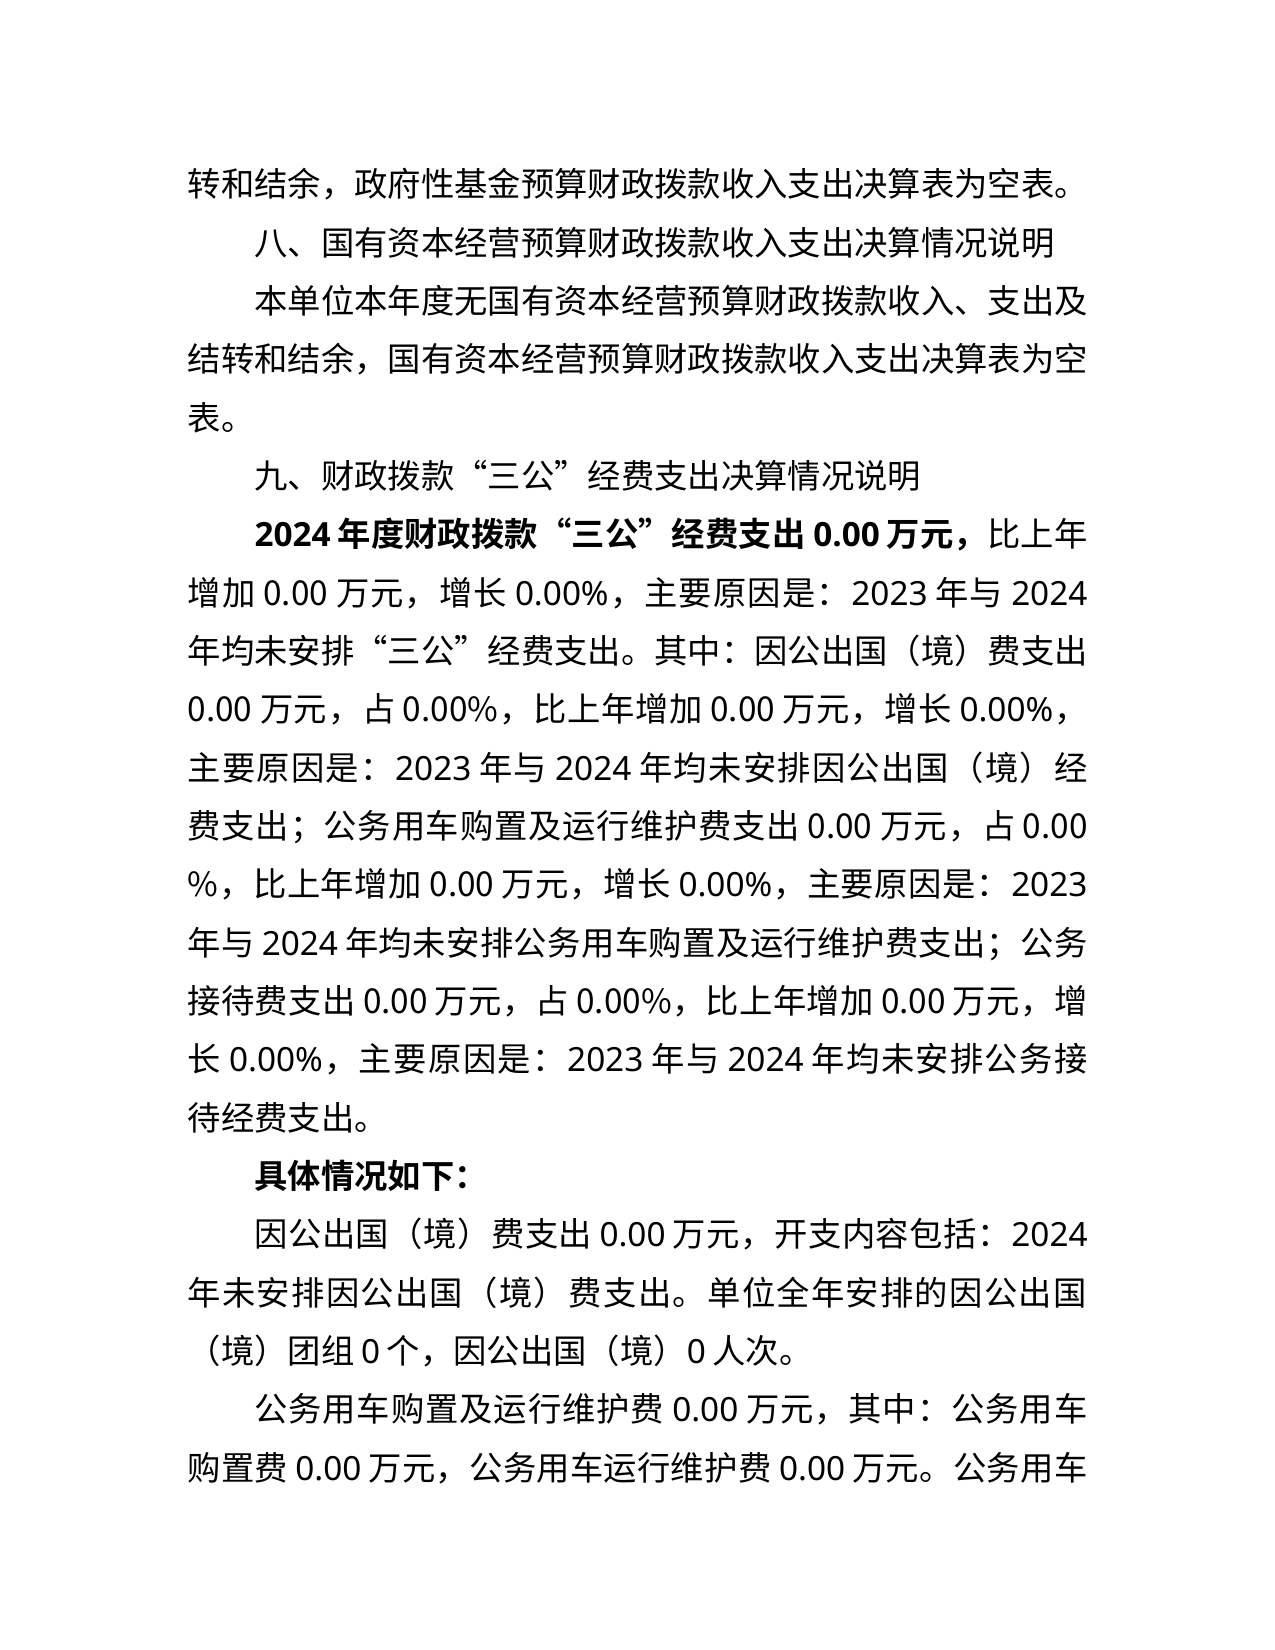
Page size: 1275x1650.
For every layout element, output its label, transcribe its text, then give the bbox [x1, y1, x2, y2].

text 具体情况如下： [187, 1142, 1087, 1200]
text 2024年度财政拨款“三公”经费支出0.00万元，比上年增加0.00万元，增长0.00%，主要原因是：2023年与2024年均未安排“三公”经费支出。其中：因公出国（境）费支出0.00万元，占0.00%，比上年增加0.00万元，增长0.00%，主要原因是：2023年与2024年均未安排因公出国（境）经费支出；公务用车购置及运行维护费支出0.00万元，占0.00%，比上年增加0.00万元，增长0.00%，主要原因是：2023年与2024年均未安排公务用车购置及运行维护费支出；公务接待费支出0.00万元，占0.00%，比上年增加0.00万元，增长0.00%，主要原因是：2023年与2024年均未安排公务接待经费支出。 [187, 500, 1087, 1142]
text 本单位本年度无国有资本经营预算财政拨款收入、支出及结转和结余，国有资本经营预算财政拨款收入支出决算表为空表。 [187, 267, 1087, 442]
text 八、国有资本经营预算财政拨款收入支出决算情况说明 [187, 208, 1087, 267]
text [187, 150, 1087, 208]
text 因公出国（境）费支出0.00万元，开支内容包括：2024年未安排因公出国（境）费支出。单位全年安排的因公出国（境）团组0个，因公出国（境）0人次。 [187, 1200, 1087, 1375]
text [187, 1375, 1087, 1492]
text 九、财政拨款“三公”经费支出决算情况说明 [187, 442, 1087, 500]
